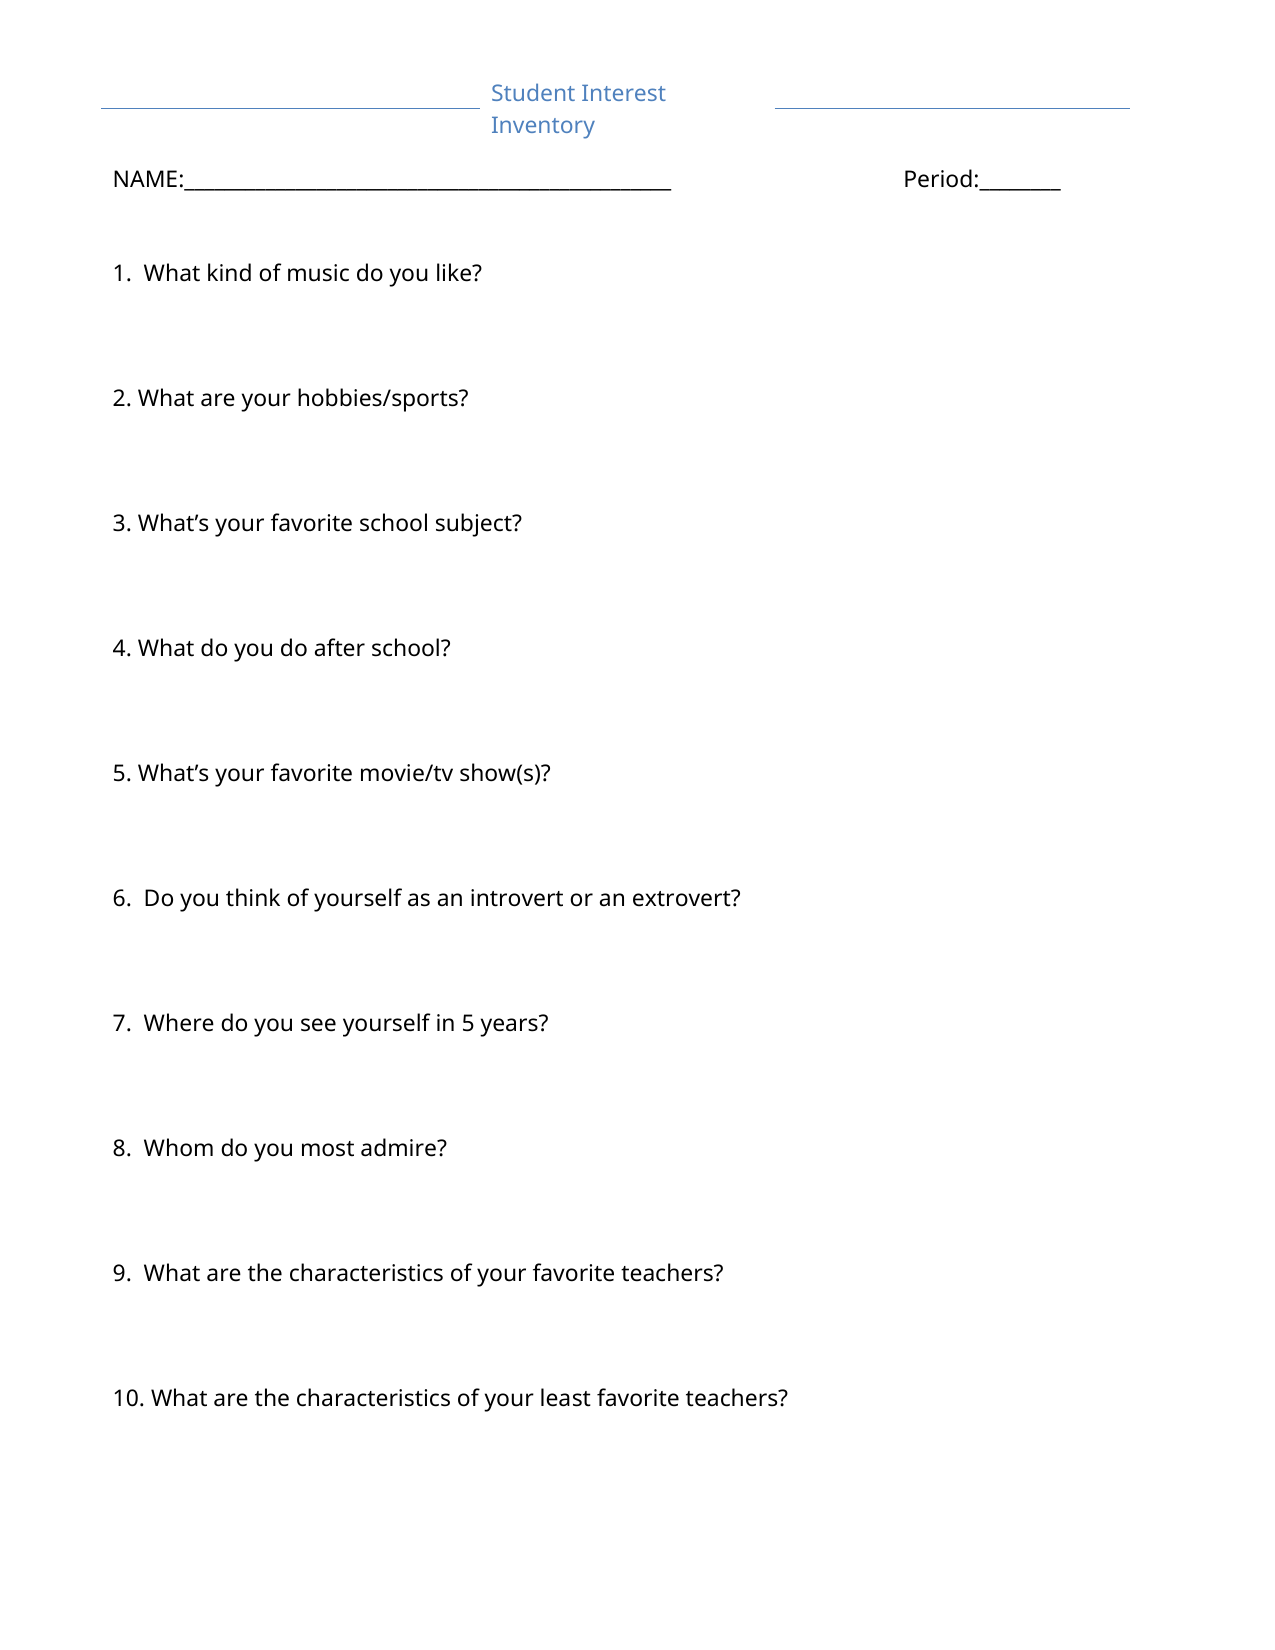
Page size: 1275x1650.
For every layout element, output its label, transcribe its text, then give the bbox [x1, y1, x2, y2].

text 1. What kind of music do you like? [112, 257, 1162, 288]
text 5. What’s your favorite movie/tv show(s)? [112, 757, 1162, 788]
text 3. What’s your favorite school subject? [112, 507, 1162, 538]
text 4. What do you do after school? [112, 632, 1162, 663]
text 6. Do you think of yourself as an introvert or an extrovert? [112, 882, 1162, 913]
text 8. Whom do you most admire? [112, 1132, 1162, 1163]
text 10. What are the characteristics of your least favorite teachers? [112, 1382, 1162, 1413]
text 7. Where do you see yourself in 5 years? [112, 1007, 1162, 1038]
text 2. What are your hobbies/sports? [112, 382, 1162, 413]
text NAME:________________________________________________ Period:________ [112, 150, 1162, 194]
text 9. What are the characteristics of your favorite teachers? [112, 1257, 1162, 1288]
